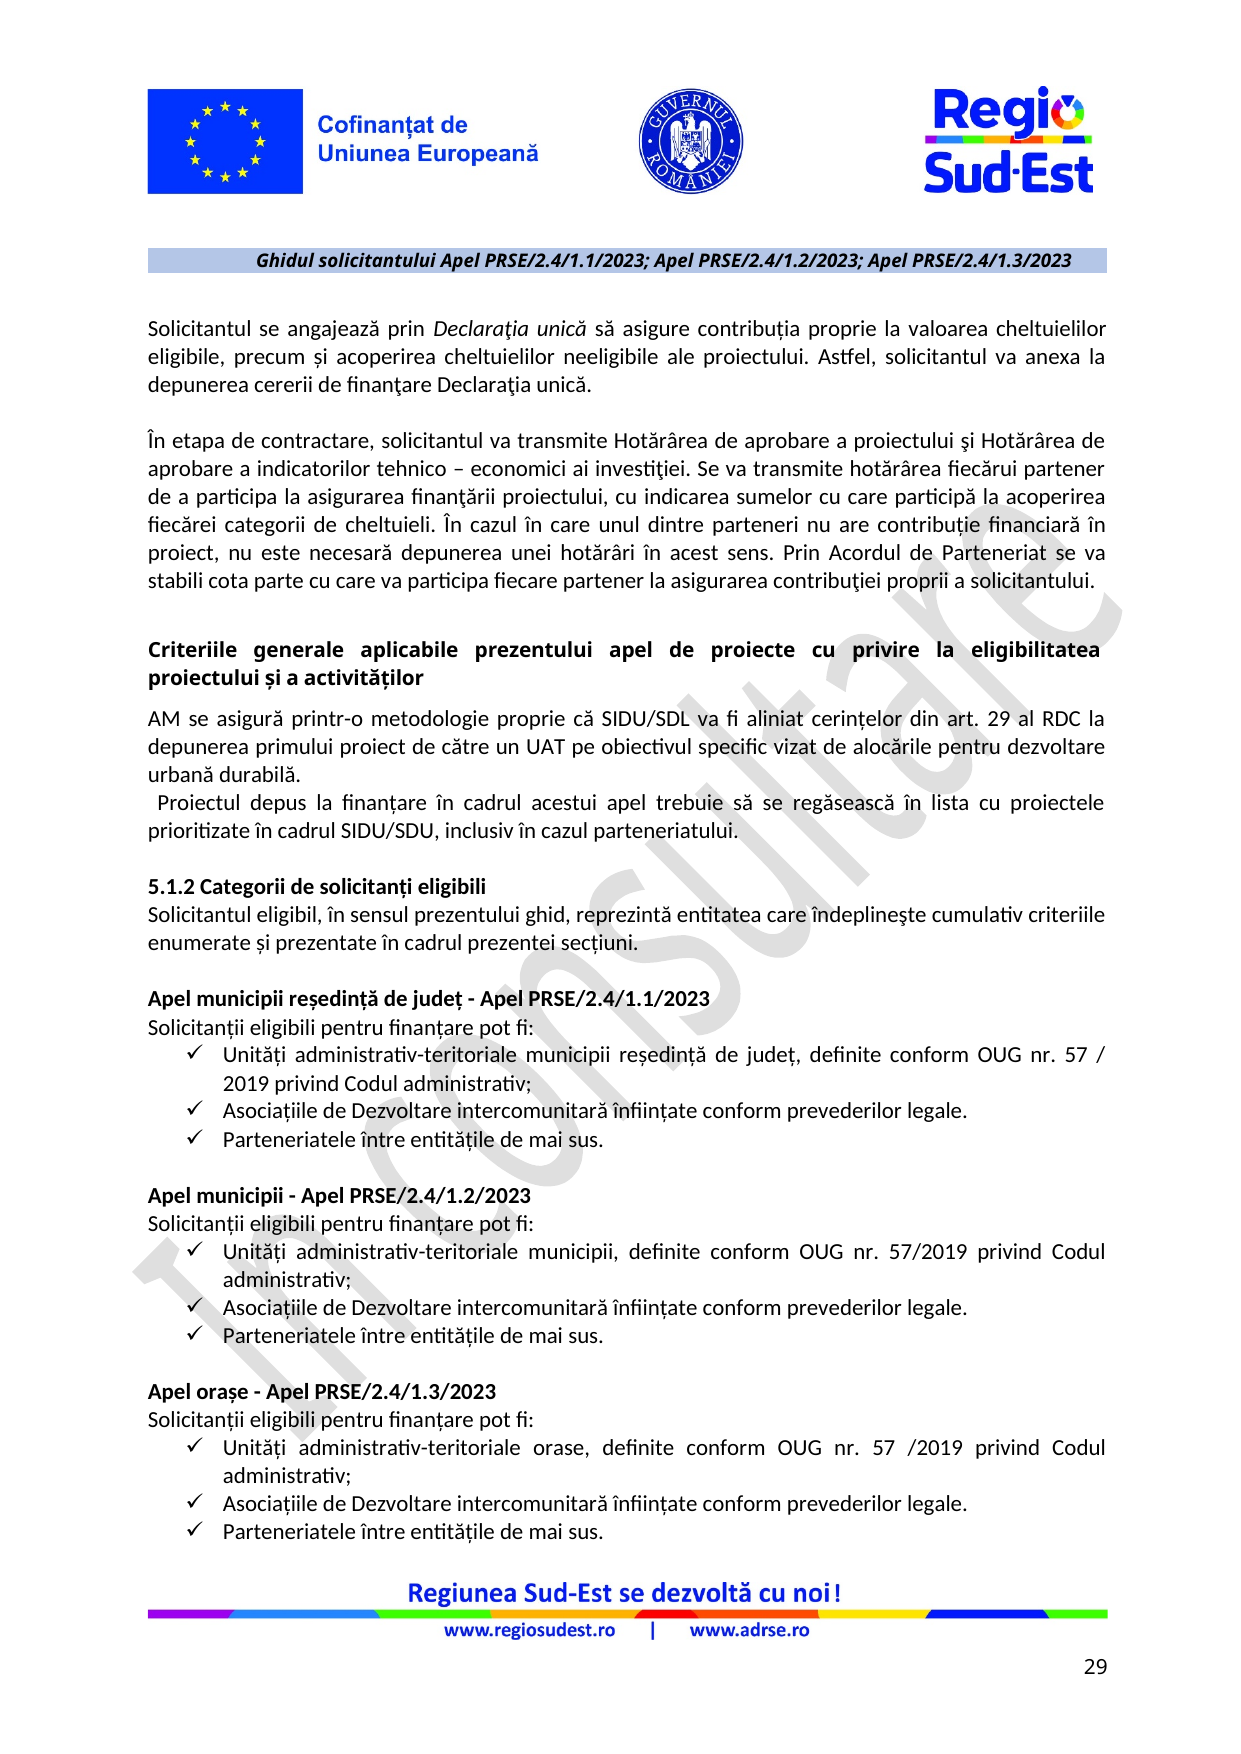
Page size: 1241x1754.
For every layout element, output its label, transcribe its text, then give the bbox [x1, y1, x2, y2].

text Proiectul depus la finanțare în cadrul acestui apel trebuie să se regăsească în lista cu proiectele prioritizate în cadrul SIDU/SDU, inclusiv în cazul parteneriatului. [148, 788, 1107, 844]
text Solicitanții eligibili pentru finanțare pot fi: [148, 1405, 1107, 1433]
list Parteneriatele între entitățile de mai sus. [185, 1125, 1107, 1153]
list Asociațiile de Dezvoltare intercomunitară înființate conform prevederilor legale. [185, 1293, 1107, 1321]
list Unități administrativ-teritoriale municipii, definite conform OUG nr. 57/2019 privind Codul administrativ; [185, 1237, 1107, 1293]
text Solicitantul eligibil, în sensul prezentului ghid, reprezintă entitatea care îndeplineşte cumulativ criteriile enumerate și prezentate în cadrul prezentei secțiuni. [148, 901, 1107, 957]
list Parteneriatele între entitățile de mai sus. [185, 1321, 1107, 1349]
text Apel orașe - Apel PRSE/2.4/1.3/2023 [148, 1377, 1107, 1405]
list Asociațiile de Dezvoltare intercomunitară înființate conform prevederilor legale. [185, 1097, 1107, 1125]
text Solicitanții eligibili pentru finanțare pot fi: [148, 1013, 1107, 1041]
picture [147, 86, 1093, 195]
subtitle 5.1.2 Categorii de solicitanți eligibili [148, 872, 1107, 901]
list Asociațiile de Dezvoltare intercomunitară înființate conform prevederilor legale. [185, 1489, 1107, 1517]
text Solicitanții eligibili pentru finanțare pot fi: [148, 1209, 1107, 1237]
list Parteneriatele între entitățile de mai sus. [185, 1517, 1107, 1545]
list Unități administrativ-teritoriale orase, definite conform OUG nr. 57 /2019 privind Codul administrativ; [185, 1433, 1107, 1489]
picture [147, 1582, 1108, 1640]
text Apel municipii - Apel PRSE/2.4/1.2/2023 [148, 1181, 1107, 1209]
list Unități administrativ-teritoriale municipii reședință de județ, definite conform OUG nr. 57 / 2019 privind Codul administrativ; [185, 1041, 1107, 1097]
text AM se asigură printr-o metodologie proprie că SIDU/SDL va fi aliniat cerințelor din art. 29 al RDC la depunerea primului proiect de către un UAT pe obiectivul specific vizat de alocările pentru dezvoltare urbană durabilă. [148, 704, 1107, 788]
text Solicitantul se angajează prin Declaraţia unică să asigure contribuția proprie la valoarea cheltuielilor eligibile, precum și acoperirea cheltuielilor neeligibile ale proiectului. Astfel, solicitantul va anexa la depunerea cererii de finanţare Declaraţia unică. [148, 314, 1107, 398]
text Apel municipii reședință de județ - Apel PRSE/2.4/1.1/2023 [148, 984, 1107, 1013]
text Criteriile generale aplicabile prezentului apel de proiecte cu privire la eligibilitatea proiectului și a activităților [148, 635, 1102, 692]
text În etapa de contractare, solicitantul va transmite Hotărârea de aprobare a proiectului şi Hotărârea de aprobare a indicatorilor tehnico – economici ai investiţiei. Se va transmite hotărârea fiecărui partener de a participa la asigurarea finanţării proiectului, cu indicarea sumelor cu care participă la acoperirea fiecărei categorii de cheltuieli. În cazul în care unul dintre parteneri nu are contribuție financiară în proiect, nu este necesară depunerea unei hotărâri în acest sens. Prin Acordul de Parteneriat se va stabili cota parte cu care va participa fiecare partener la asigurarea contribuţiei proprii a solicitantului. [148, 426, 1107, 594]
